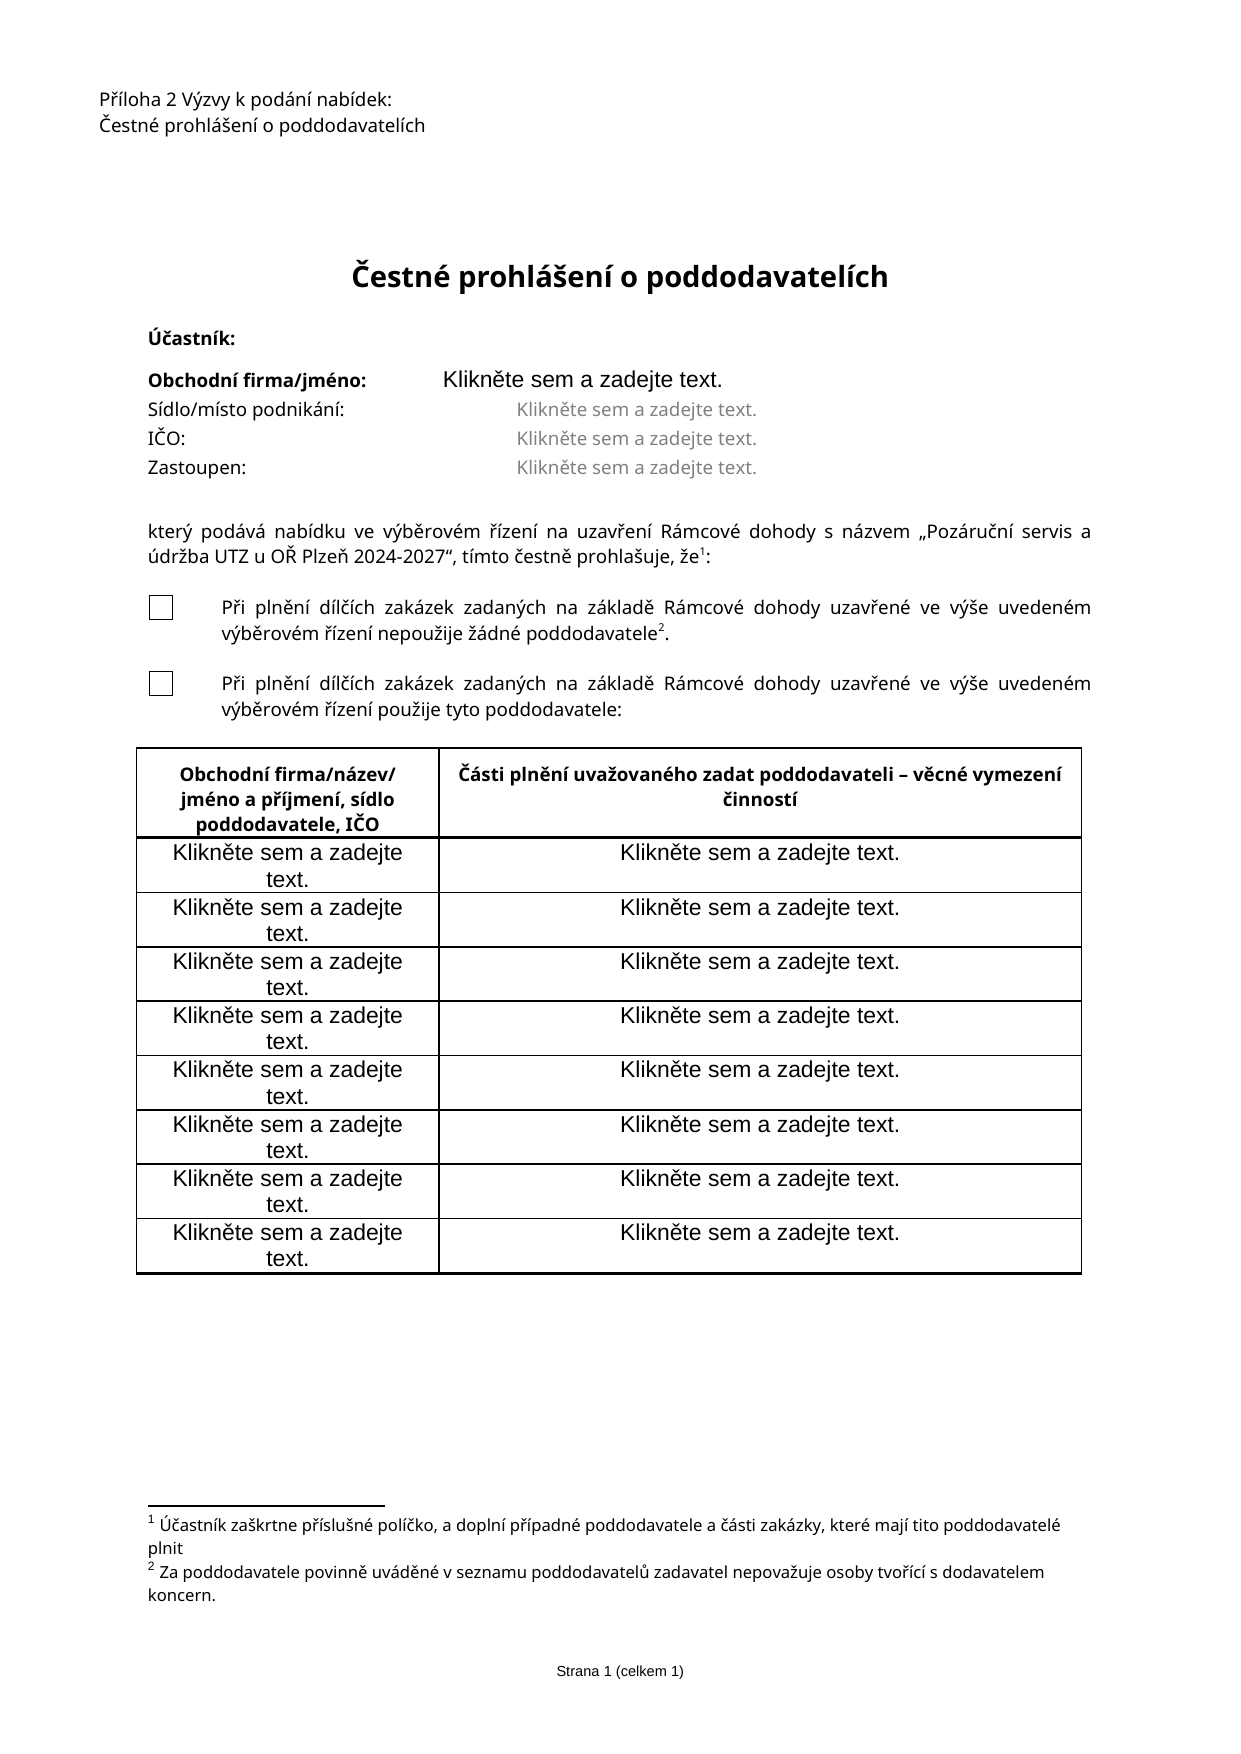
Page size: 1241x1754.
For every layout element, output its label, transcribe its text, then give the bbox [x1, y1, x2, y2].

table_header Části plnění uvažovaného zadat poddodavateli – věcné vymezení činností [440, 749, 1081, 836]
text Obchodní firma/jméno: [148, 364, 1093, 393]
text IČO: [148, 422, 1093, 451]
text Zastoupen: [148, 451, 1093, 480]
table_header Obchodní firma/název/ jméno a příjmení, sídlo poddodavatele, IČO [137, 749, 438, 836]
text Účastník: [148, 321, 1093, 352]
title Čestné prohlášení o poddodavatelích [148, 256, 1093, 296]
text Při plnění dílčích zakázek zadaných na základě Rámcové dohody uzavřené ve výše uvedeném výběrovém řízení použije tyto poddodavatele: [148, 670, 1093, 721]
text Sídlo/místo podnikání: [148, 393, 1093, 422]
text který podává nabídku ve výběrovém řízení na uzavření Rámcové dohody s názvem „Pozáruční servis a údržba UTZ u OŘ Plzeň 2024-2027“, tímto čestně prohlašuje, že: [148, 518, 1093, 569]
text Při plnění dílčích zakázek zadaných na základě Rámcové dohody uzavřené ve výše uvedeném výběrovém řízení nepoužije žádné poddodavatele. [148, 594, 1093, 645]
